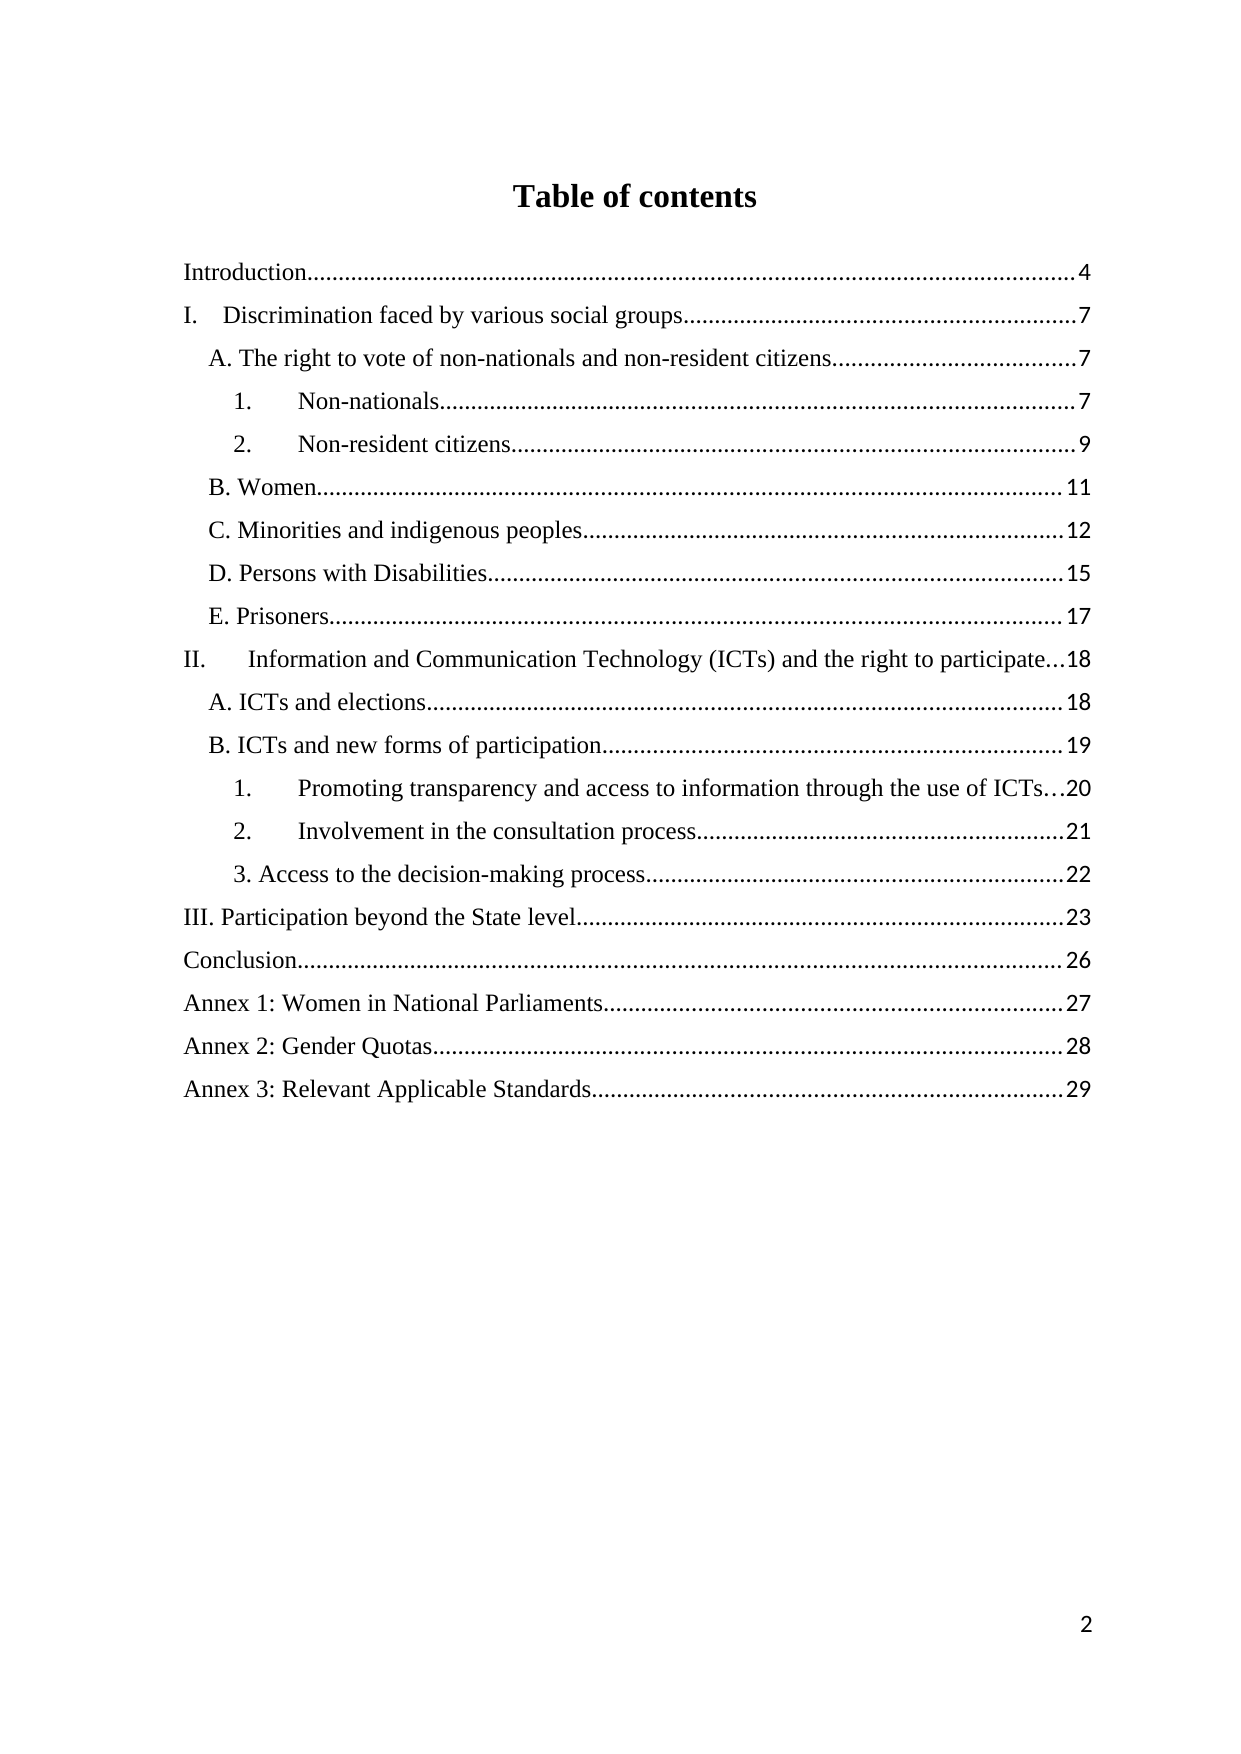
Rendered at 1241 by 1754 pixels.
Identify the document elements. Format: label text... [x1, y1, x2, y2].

text Table of contents [148, 176, 1092, 215]
text D. Persons with Disabilities 15 [173, 557, 1092, 588]
text Conclusion 26 [148, 944, 1092, 975]
text 3. Access to the decision-making process 22 [198, 858, 1092, 889]
text I. Discrimination faced by various social groups 7 [148, 299, 1092, 329]
text 1. Non-nationals 7 [198, 385, 1092, 416]
text C. Minorities and indigenous peoples 12 [173, 514, 1092, 545]
text Annex 1: Women in National Parliaments 27 [148, 987, 1092, 1018]
text B. Women 11 [173, 471, 1092, 502]
text 1. Promoting transparency and access to information through the use of ICTs 20 [198, 772, 1092, 803]
text Annex 2: Gender Quotas 28 [148, 1030, 1092, 1061]
text Introduction 4 [148, 256, 1092, 287]
text A. ICTs and elections 18 [173, 686, 1092, 717]
text II. Information and Communication Technology (ICTs) and the right to participate 18 [148, 643, 1092, 674]
text A. The right to vote of non-nationals and non-resident citizens 7 [173, 342, 1092, 373]
text B. ICTs and new forms of participation 19 [173, 729, 1092, 760]
text 2. Involvement in the consultation process 21 [198, 815, 1092, 846]
text E. Prisoners 17 [173, 600, 1092, 631]
text 2. Non-resident citizens 9 [198, 428, 1092, 459]
text Annex 3: Relevant Applicable Standards 29 [148, 1073, 1092, 1104]
text III. Participation beyond the State level 23 [148, 901, 1092, 932]
